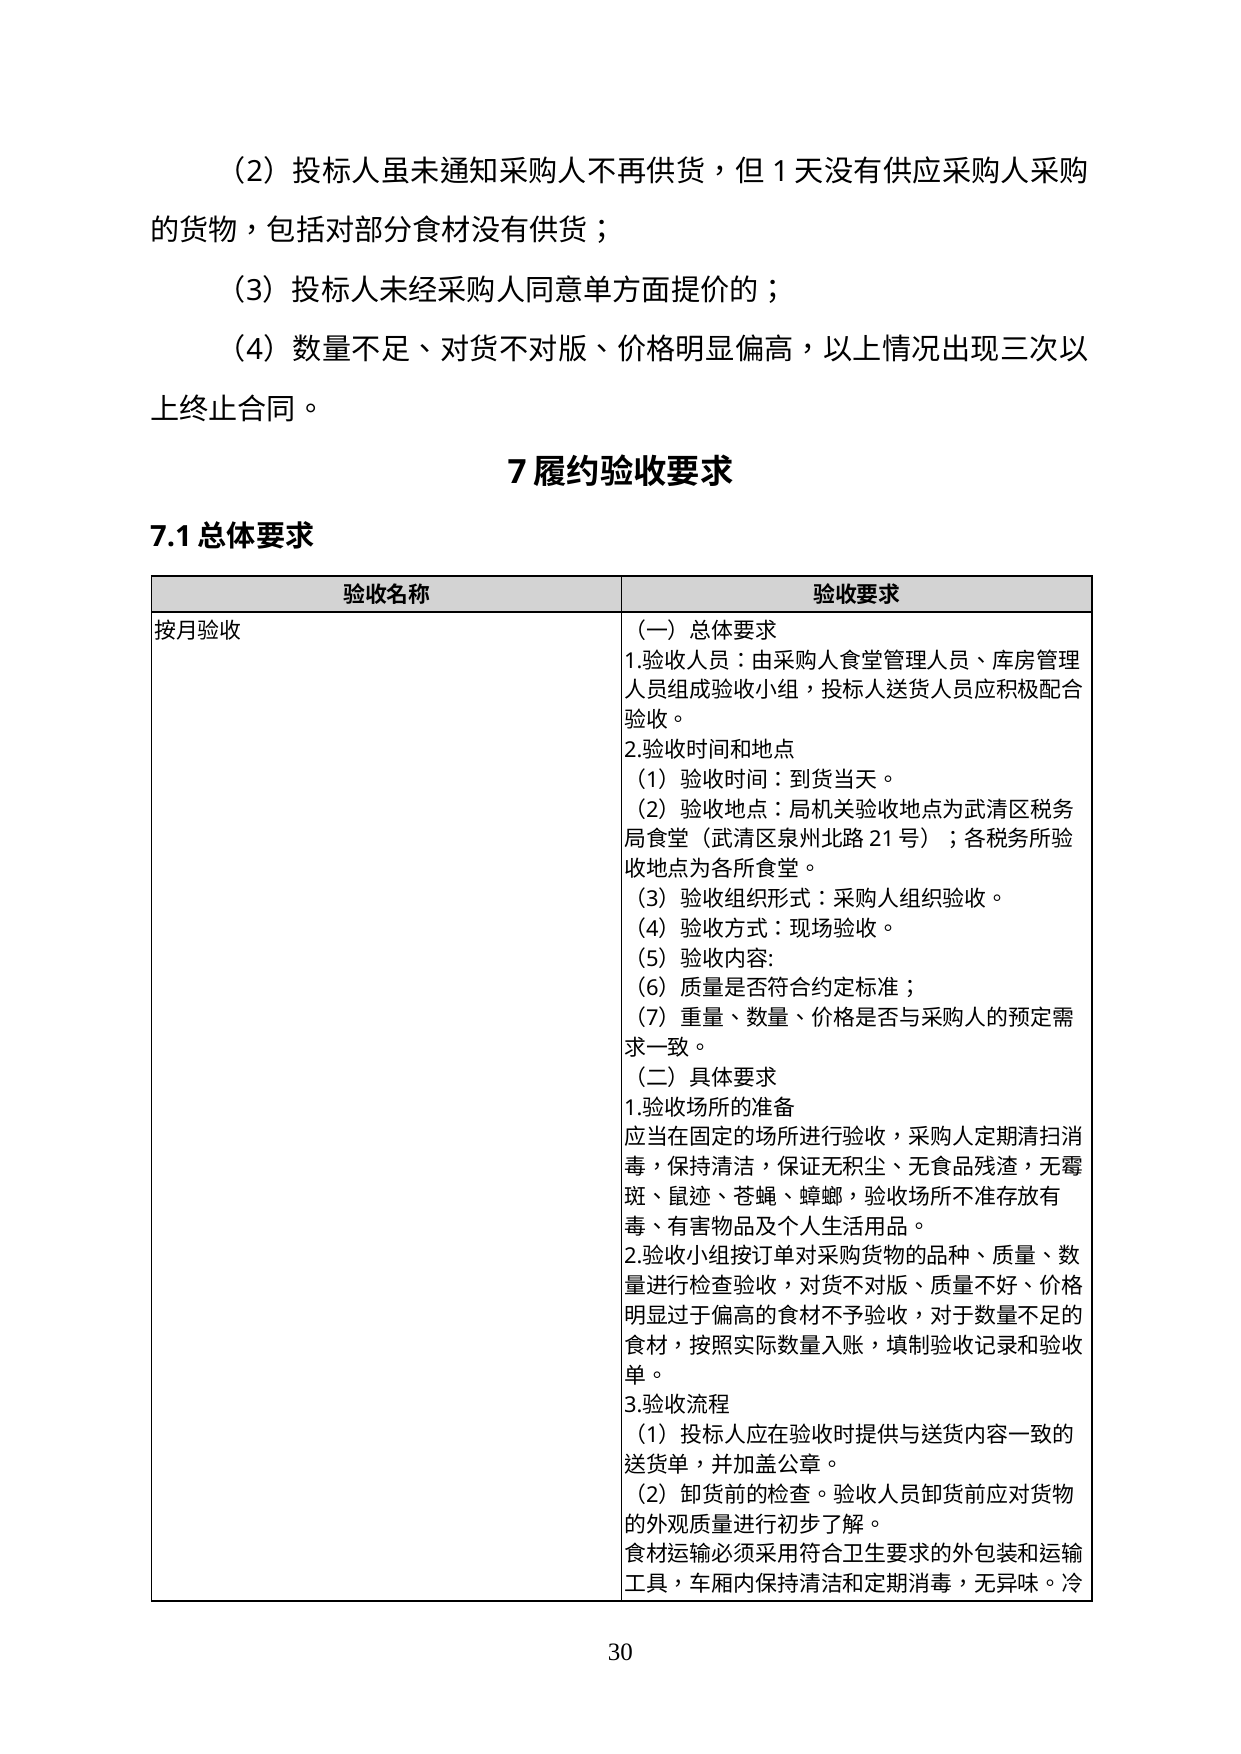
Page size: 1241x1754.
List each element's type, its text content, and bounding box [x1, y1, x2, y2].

table_cell 按月验收 [152, 613, 621, 1600]
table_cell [622, 613, 1091, 1600]
text （2）投标人虽未通知采购人不再供货，但1天没有供应采购人采购的货物，包括对部分食材没有供货； [150, 150, 1090, 249]
table_header 验收名称 [152, 577, 621, 611]
subtitle 7.1总体要求 [150, 516, 1090, 555]
table_header 验收要求 [622, 577, 1091, 611]
text （3）投标人未经采购人同意单方面提价的； [150, 269, 1090, 309]
text （4）数量不足、对货不对版、价格明显偏高，以上情况出现三次以上终止合同。 [150, 328, 1090, 428]
subtitle 7履约验收要求 [150, 447, 1090, 493]
